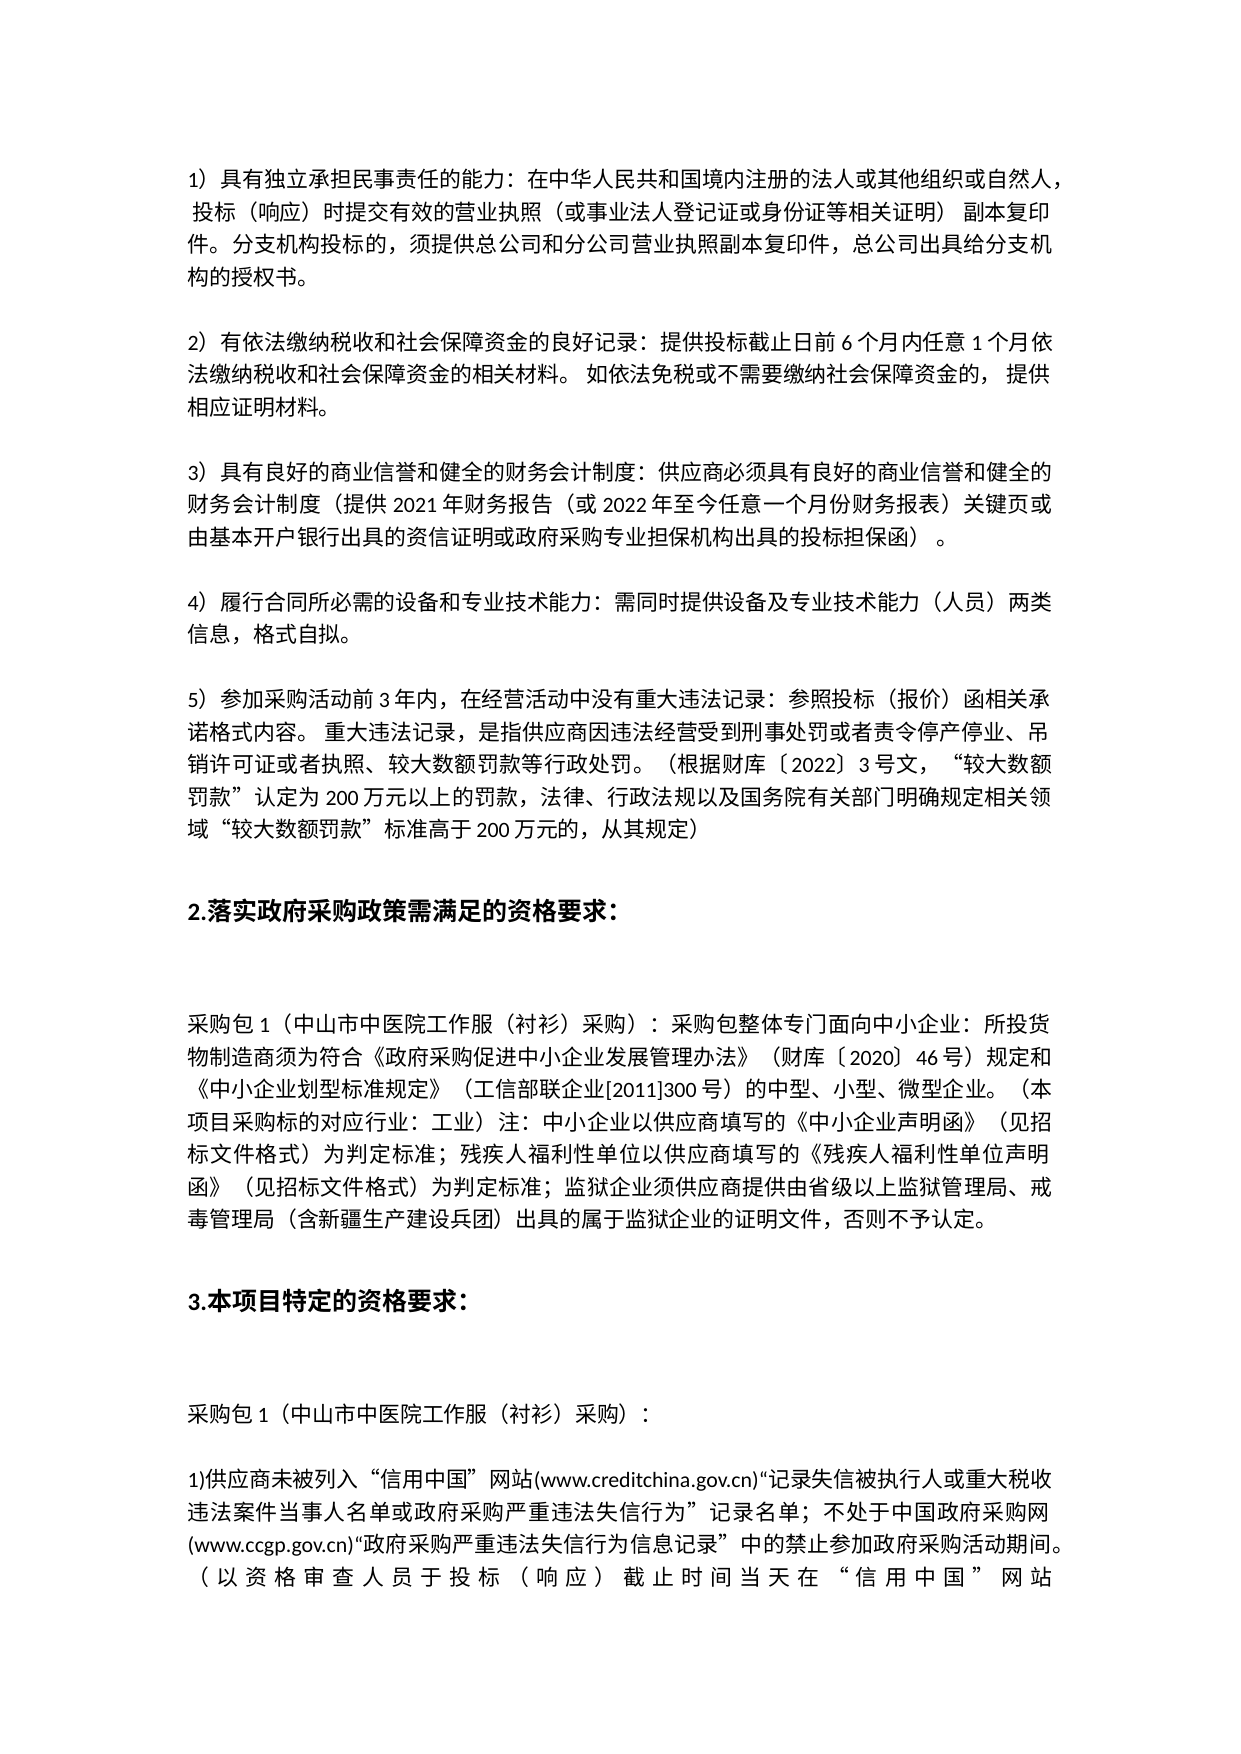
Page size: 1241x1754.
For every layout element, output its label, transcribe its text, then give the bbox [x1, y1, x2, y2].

text 3）具有良好的商业信誉和健全的财务会计制度：供应商必须具有良好的商业信誉和健全的财务会计制度（提供2021年财务报告（或2022年至今任意一个月份财务报表）关键页或由基本开户银行出具的资信证明或政府采购专业担保机构出具的投标担保函） 。 [187, 454, 1053, 552]
text 2.落实政府采购政策需满足的资格要求： [187, 877, 1053, 942]
text 4）履行合同所必需的设备和专业技术能力：需同时提供设备及专业技术能力（人员）两类信息，格式自拟。 [187, 584, 1053, 649]
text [187, 1462, 1053, 1592]
text 3.本项目特定的资格要求： [187, 1267, 1053, 1332]
text 采购包1（中山市中医院工作服（衬衫）采购）： [187, 1397, 1053, 1429]
text 采购包1（中山市中医院工作服（衬衫）采购）：采购包整体专门面向中小企业：所投货物制造商须为符合《政府采购促进中小企业发展管理办法》（财库〔2020〕46号）规定和《中小企业划型标准规定》（工信部联企业[2011]300号）的中型、小型、微型企业。（本项目采购标的对应行业：工业）注：中小企业以供应商填写的《中小企业声明函》（见招标文件格式）为判定标准；残疾人福利性单位以供应商填写的《残疾人福利性单位声明函》（见招标文件格式）为判定标准；监狱企业须供应商提供由省级以上监狱管理局、戒毒管理局（含新疆生产建设兵团）出具的属于监狱企业的证明文件，否则不予认定。 [187, 1007, 1053, 1234]
text 5）参加采购活动前3年内，在经营活动中没有重大违法记录：参照投标（报价）函相关承诺格式内容。 重大违法记录，是指供应商因违法经营受到刑事处罚或者责令停产停业、吊销许可证或者执照、较大数额罚款等行政处罚。（根据财库〔2022〕3号文，“较大数额罚款”认定为200万元以上的罚款，法律、行政法规以及国务院有关部门明确规定相关领域“较大数额罚款”标准高于200万元的，从其规定） [187, 682, 1053, 844]
text 2）有依法缴纳税收和社会保障资金的良好记录：提供投标截止日前6个月内任意1个月依法缴纳税收和社会保障资金的相关材料。 如依法免税或不需要缴纳社会保障资金的， 提供相应证明材料。 [187, 324, 1053, 422]
text 1）具有独立承担民事责任的能力：在中华人民共和国境内注册的法人或其他组织或自然人， 投标（响应）时提交有效的营业执照（或事业法人登记证或身份证等相关证明） 副本复印件。分支机构投标的，须提供总公司和分公司营业执照副本复印件，总公司出具给分支机构的授权书。 [187, 162, 1053, 292]
